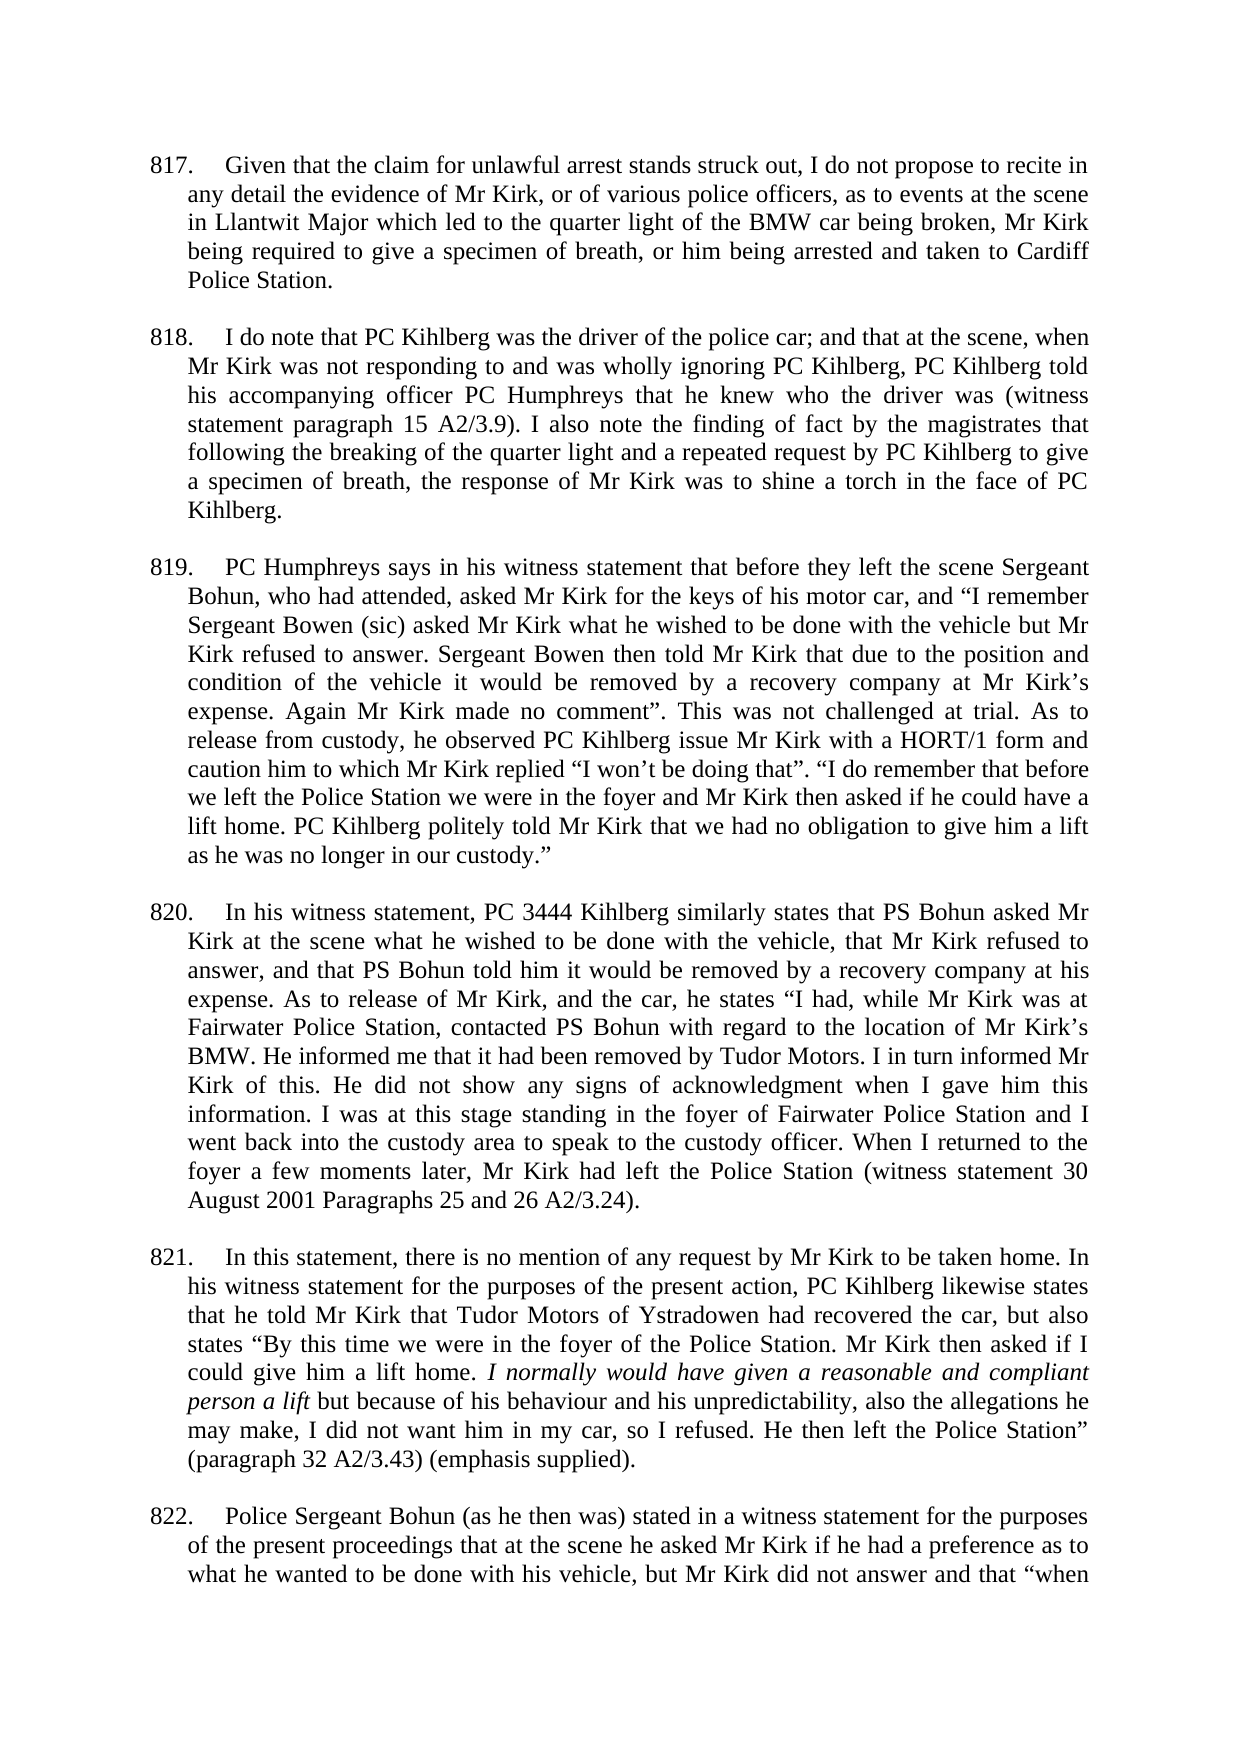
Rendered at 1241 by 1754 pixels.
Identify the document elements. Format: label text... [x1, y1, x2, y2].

list Given that the claim for unlawful arrest stands struck out, I do not propose to recite in any detail the evidence of Mr Kirk, or of various police officers, as to events at the scene in Llantwit Major which led to the quarter light of the BMW car being broken, Mr Kirk being required to give a specimen of breath, or him being arrested and taken to Cardiff Police Station. [150, 150, 1090, 294]
list I do note that PC Kihlberg was the driver of the police car; and that at the scene, when Mr Kirk was not responding to and was wholly ignoring PC Kihlberg, PC Kihlberg told his accompanying officer PC Humphreys that he knew who the driver was (witness statement paragraph 15 A2/3.9). I also note the finding of fact by the magistrates that following the breaking of the quarter light and a repeated request by PC Kihlberg to give a specimen of breath, the response of Mr Kirk was to shine a torch in the face of PC Kihlberg. [150, 322, 1090, 524]
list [150, 1501, 1090, 1587]
list In his witness statement, PC 3444 Kihlberg similarly states that PS Bohun asked Mr Kirk at the scene what he wished to be done with the vehicle, that Mr Kirk refused to answer, and that PS Bohun told him it would be removed by a recovery company at his expense. As to release of Mr Kirk, and the car, he states “I had, while Mr Kirk was at Fairwater Police Station, contacted PS Bohun with regard to the location of Mr Kirk’s BMW. He informed me that it had been removed by Tudor Motors. I in turn informed Mr Kirk of this. He did not show any signs of acknowledgment when I gave him this information. I was at this stage standing in the foyer of Fairwater Police Station and I went back into the custody area to speak to the custody officer. When I returned to the foyer a few moments later, Mr Kirk had left the Police Station (witness statement 30 August 2001 Paragraphs 25 and 26 A2/3.24). [150, 897, 1090, 1214]
list PC Humphreys says in his witness statement that before they left the scene Sergeant Bohun, who had attended, asked Mr Kirk for the keys of his motor car, and “I remember Sergeant Bowen (sic) asked Mr Kirk what he wished to be done with the vehicle but Mr Kirk refused to answer. Sergeant Bowen then told Mr Kirk that due to the position and condition of the vehicle it would be removed by a recovery company at Mr Kirk’s expense. Again Mr Kirk made no comment”. This was not challenged at trial. As to release from custody, he observed PC Kihlberg issue Mr Kirk with a HORT/1 form and caution him to which Mr Kirk replied “I won’t be doing that”. “I do remember that before we left the Police Station we were in the foyer and Mr Kirk then asked if he could have a lift home. PC Kihlberg politely told Mr Kirk that we had no obligation to give him a lift as he was no longer in our custody.” [150, 552, 1090, 869]
list In this statement, there is no mention of any request by Mr Kirk to be taken home. In his witness statement for the purposes of the present action, PC Kihlberg likewise states that he told Mr Kirk that Tudor Motors of Ystradowen had recovered the car, but also states “By this time we were in the foyer of the Police Station. Mr Kirk then asked if I could give him a lift home. I normally would have given a reasonable and compliant person a lift but because of his behaviour and his unpredictability, also the allegations he may make, I did not want him in my car, so I refused. He then left the Police Station” (paragraph 32 A2/3.43) (emphasis supplied). [150, 1242, 1090, 1472]
